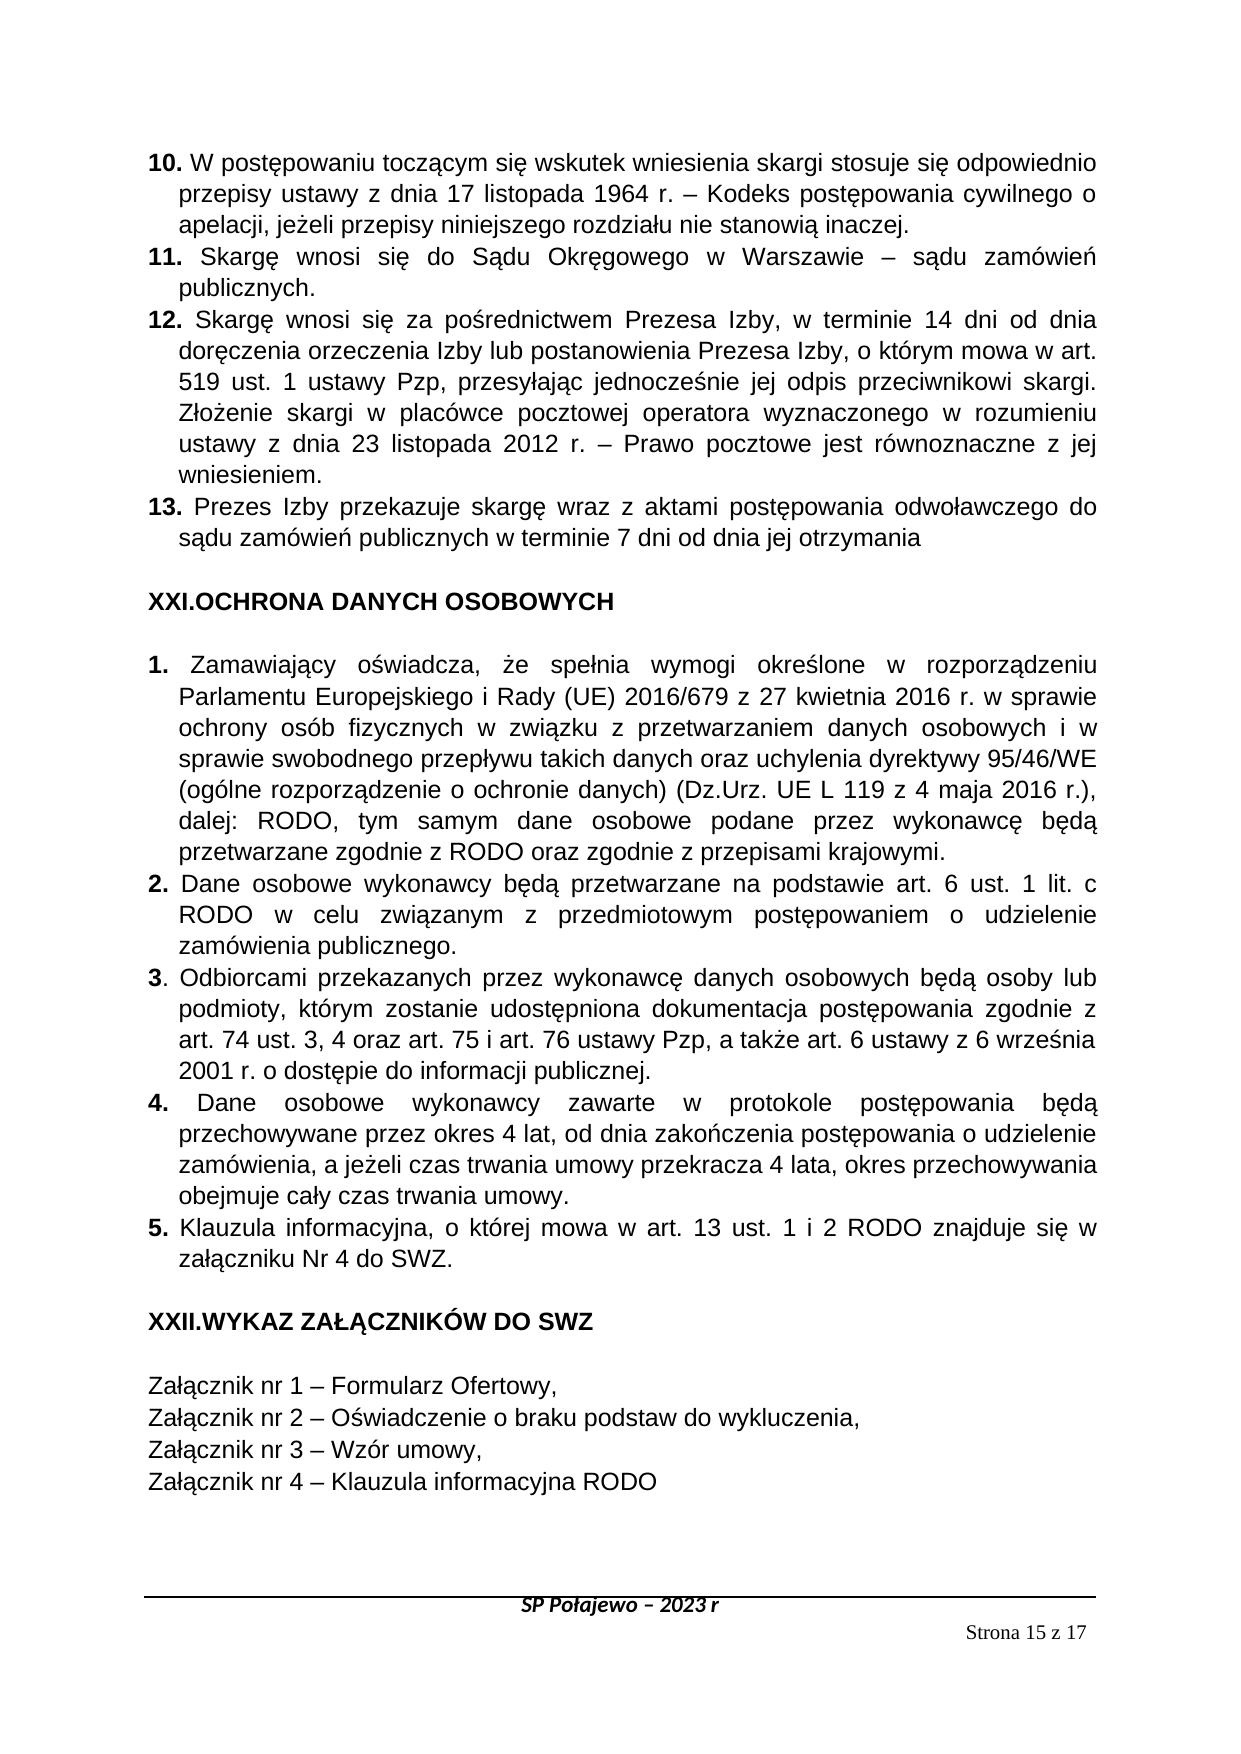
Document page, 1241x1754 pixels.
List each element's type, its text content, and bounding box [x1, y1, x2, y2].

text 10. W postępowaniu toczącym się wskutek wniesienia skargi stosuje się odpowiednio przepisy ustawy z dnia 17 listopada 1964 r. – Kodeks postępowania cywilnego o apelacji, jeżeli przepisy niniejszego rozdziału nie stanowią inaczej. [148, 148, 1098, 239]
text 3. Odbiorcami przekazanych przez wykonawcę danych osobowych będą osoby lub podmioty, którym zostanie udostępniona dokumentacja postępowania zgodnie z art. 74 ust. 3, 4 oraz art. 75 i art. 76 ustawy Pzp, a także art. 6 ustawy z 6 września 2001 r. o dostępie do informacji publicznej. [148, 963, 1098, 1084]
text 2. Dane osobowe wykonawcy będą przetwarzane na podstawie art. 6 ust. 1 lit. c RODO w celu związanym z przedmiotowym postępowaniem o udzielenie zamówienia publicznego. [148, 869, 1098, 959]
text 11. Skargę wnosi się do Sądu Okręgowego w Warszawie – sądu zamówień publicznych. [148, 242, 1098, 302]
text Załącznik nr 2 – Oświadczenie o braku podstaw do wykluczenia, [148, 1403, 1098, 1432]
text 12. Skargę wnosi się za pośrednictwem Prezesa Izby, w terminie 14 dni od dnia doręczenia orzeczenia Izby lub postanowienia Prezesa Izby, o którym mowa w art. 519 ust. 1 ustawy Pzp, przesyłając jednocześnie jej odpis przeciwnikowi skargi. Złożenie skargi w placówce pocztowej operatora wyznaczonego w rozumieniu ustawy z dnia 23 listopada 2012 r. – Prawo pocztowe jest równoznaczne z jej wniesieniem. [148, 305, 1098, 489]
text Załącznik nr 4 – Klauzula informacyjna RODO [148, 1467, 1098, 1496]
text Załącznik nr 1 – Formularz Ofertowy, [148, 1371, 1098, 1400]
text 13. Prezes Izby przekazuje skargę wraz z aktami postępowania odwoławczego do sądu zamówień publicznych w terminie 7 dni od dnia jej otrzymania [148, 492, 1098, 552]
text Załącznik nr 3 – Wzór umowy, [148, 1435, 1098, 1464]
text 1. Zamawiający oświadcza, że spełnia wymogi określone w rozporządzeniu Parlamentu Europejskiego i Rady (UE) 2016/679 z 27 kwietnia 2016 r. w sprawie ochrony osób fizycznych w związku z przetwarzaniem danych osobowych i w sprawie swobodnego przepływu takich danych oraz uchylenia dyrektywy 95/46/WE (ogólne rozporządzenie o ochronie danych) (Dz.Urz. UE L 119 z 4 maja 2016 r.), dalej: RODO, tym samym dane osobowe podane przez wykonawcę będą przetwarzane zgodnie z RODO oraz zgodnie z przepisami krajowymi. [148, 651, 1098, 866]
text XXII.WYKAZ ZAŁĄCZNIKÓW DO SWZ [148, 1307, 1098, 1336]
text XXI.OCHRONA DANYCH OSOBOWYCH [148, 587, 1098, 616]
text 5. Klauzula informacyjna, o której mowa w art. 13 ust. 1 i 2 RODO znajduje się w załączniku Nr 4 do SWZ. [148, 1213, 1098, 1272]
text 4. Dane osobowe wykonawcy zawarte w protokole postępowania będą przechowywane przez okres 4 lat, od dnia zakończenia postępowania o udzielenie zamówienia, a jeżeli czas trwania umowy przekracza 4 lata, okres przechowywania obejmuje cały czas trwania umowy. [148, 1088, 1098, 1209]
